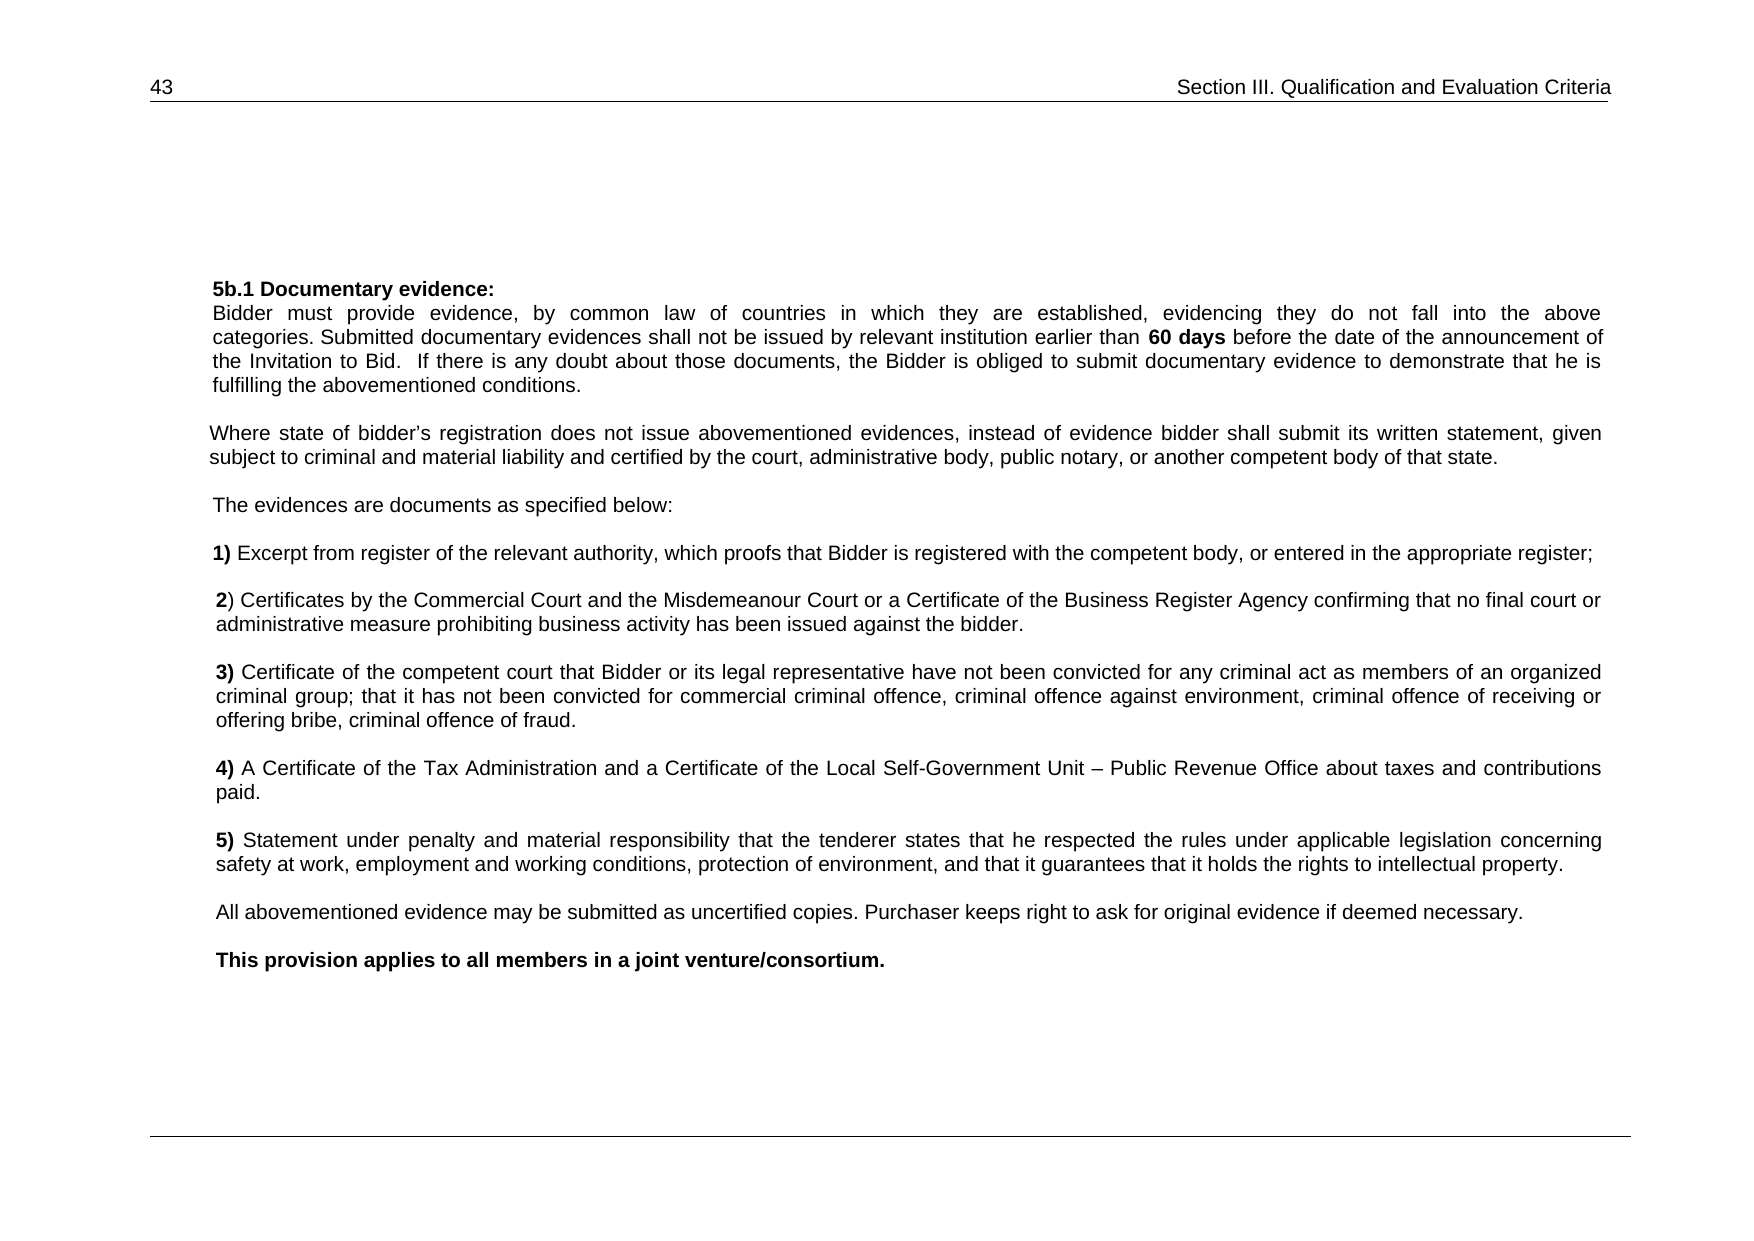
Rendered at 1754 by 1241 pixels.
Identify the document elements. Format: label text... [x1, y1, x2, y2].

text 4) A Certificate of the Tax Administration and a Certificate of the Local Self-Government Unit – Public Revenue Office about taxes and contributions paid. [216, 756, 1604, 804]
text This provision applies to all members in a joint venture/consortium. [150, 948, 1604, 972]
text 2) Certificates by the Commercial Court and the Misdemeanour Court or a Certificate of the Business Register Agency confirming that no final court or administrative measure prohibiting business activity has been issued against the bidder. [216, 588, 1604, 636]
text Bidder must provide evidence, by common law of countries in which they are established, evidencing they do not fall into the above categories. Submitted documentary evidences shall not be issued by relevant institution earlier than 60 days before the date of the announcement of the Invitation to Bid. If there is any doubt about those documents, the Bidder is obliged to submit documentary evidence to demonstrate that he is fulfilling the abovementioned conditions. [212, 301, 1604, 397]
text 5) Statement under penalty and material responsibility that the tenderer states that he respected the rules under applicable legislation concerning safety at work, employment and working conditions, protection of environment, and that it guarantees that it holds the rights to intellectual property. [216, 828, 1604, 876]
text Where state of bidder’s registration does not issue abovementioned evidences, instead of evidence bidder shall submit its written statement, given subject to criminal and material liability and certified by the court, administrative body, public notary, or another competent body of that state. [209, 421, 1604, 468]
text The evidences are documents as specified below: [212, 492, 1604, 516]
text 3) Certificate of the competent court that Bidder or its legal representative have not been convicted for any criminal act as members of an organized criminal group; that it has not been convicted for commercial criminal offence, criminal offence against environment, criminal offence of receiving or offering bribe, criminal offence of fraud. [216, 660, 1604, 732]
text 5b.1 Documentary evidence: [212, 277, 1604, 301]
text 1) Excerpt from register of the relevant authority, which proofs that Bidder is registered with the competent body, or entered in the appropriate register; [212, 540, 1604, 564]
text All abovementioned evidence may be submitted as uncertified copies. Purchaser keeps right to ask for original evidence if deemed necessary. [216, 900, 1604, 924]
